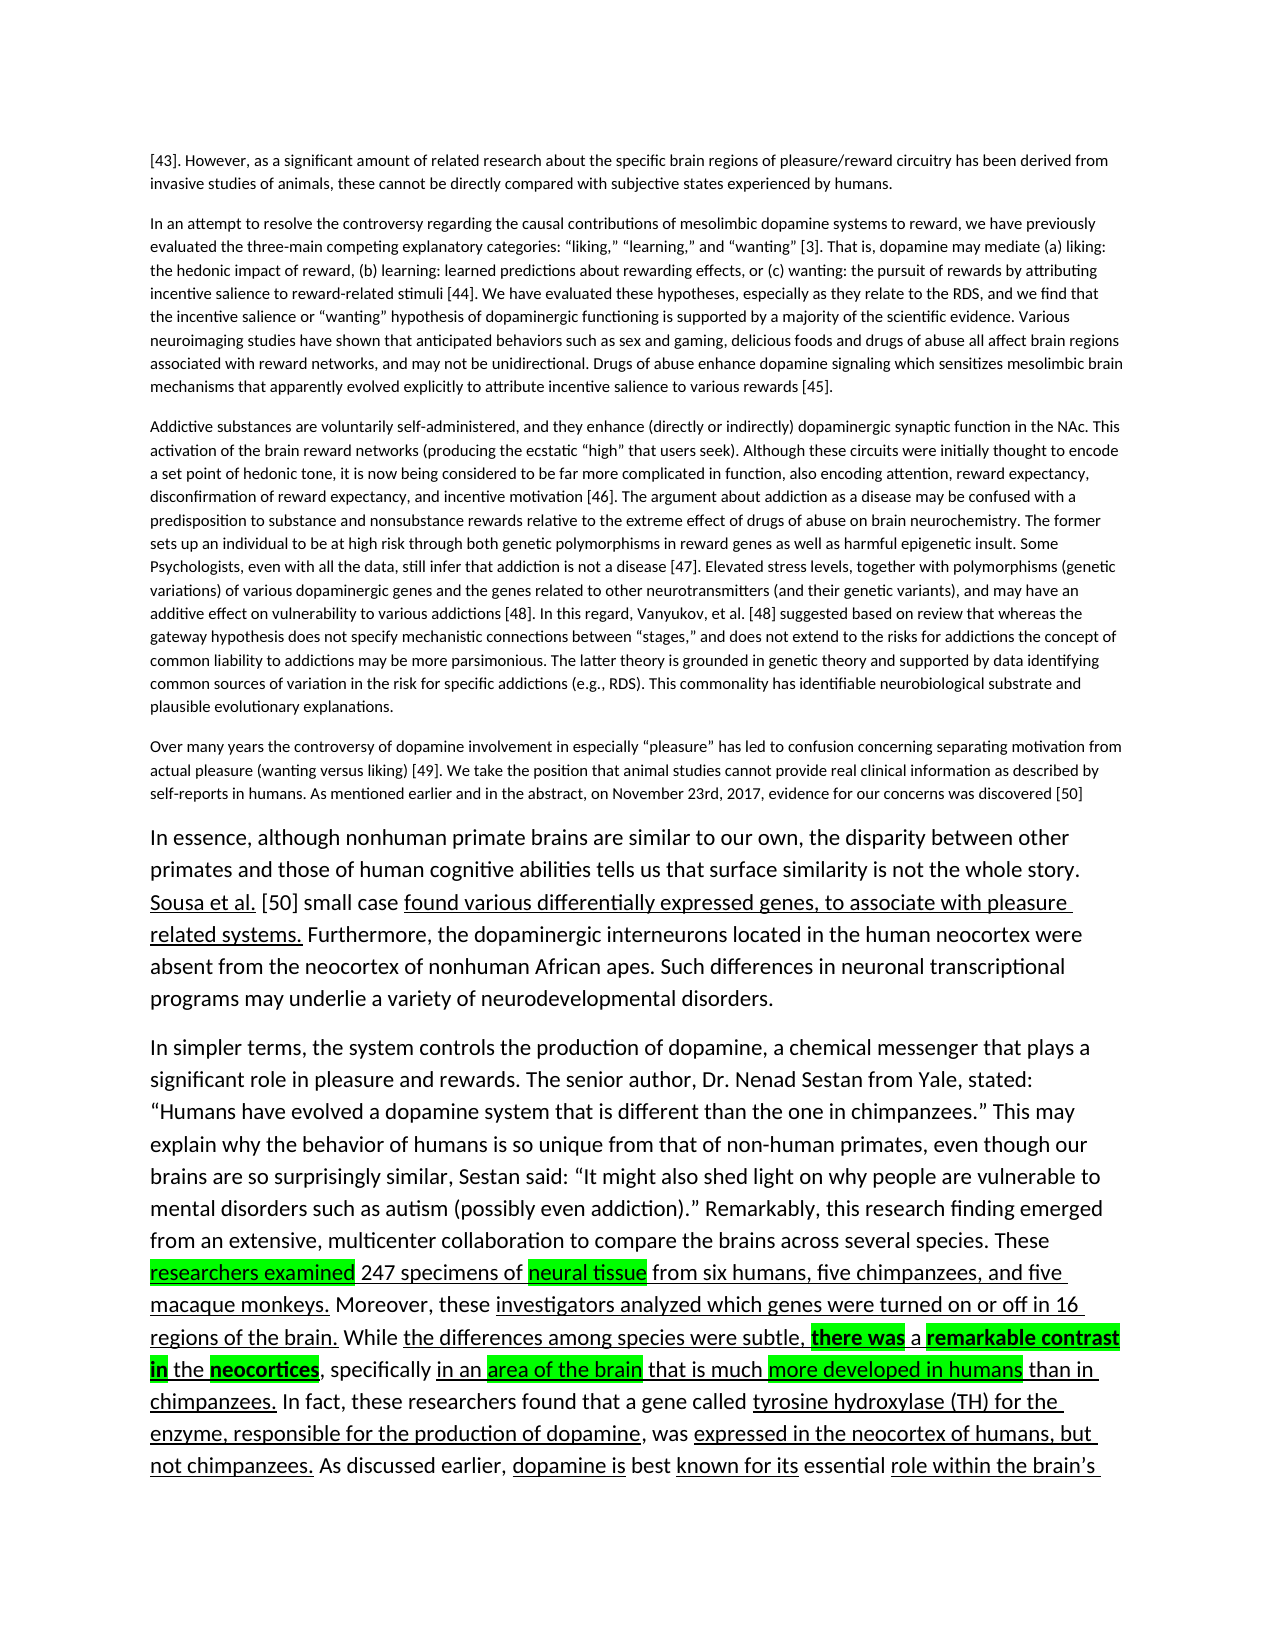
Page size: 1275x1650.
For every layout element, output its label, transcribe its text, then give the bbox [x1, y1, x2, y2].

text In an attempt to resolve the controversy regarding the causal contributions of mesolimbic dopamine systems to reward, we have previously evaluated the three-main competing explanatory categories: “liking,” “learning,” and “wanting” [3]. That is, dopamine may mediate (a) liking: the hedonic impact of reward, (b) learning: learned predictions about rewarding effects, or (c) wanting: the pursuit of rewards by attributing incentive salience to reward-related stimuli [44]. We have evaluated these hypotheses, especially as they relate to the RDS, and we find that the incentive salience or “wanting” hypothesis of dopaminergic functioning is supported by a majority of the scientific evidence. Various neuroimaging studies have shown that anticipated behaviors such as sex and gaming, delicious foods and drugs of abuse all affect brain regions associated with reward networks, and may not be unidirectional. Drugs of abuse enhance dopamine signaling which sensitizes mesolimbic brain mechanisms that apparently evolved explicitly to attribute incentive salience to various rewards [45]. [150, 213, 1125, 397]
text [150, 150, 1125, 194]
text Over many years the controversy of dopamine involvement in especially “pleasure” has led to confusion concerning separating motivation from actual pleasure (wanting versus liking) [49]. We take the position that animal studies cannot provide real clinical information as described by self-reports in humans. As mentioned earlier and in the abstract, on November 23rd, 2017, evidence for our concerns was discovered [50] [150, 737, 1125, 804]
text In essence, although nonhuman primate brains are similar to our own, the disparity between other primates and those of human cognitive abilities tells us that surface similarity is not the whole story. Sousa et al. [50] small case found various differentially expressed genes, to associate with pleasure related systems. Furthermore, the dopaminergic interneurons located in the human neocortex were absent from the neocortex of nonhuman African apes. Such differences in neuronal transcriptional programs may underlie a variety of neurodevelopmental disorders. [150, 823, 1125, 1012]
text Addictive substances are voluntarily self-administered, and they enhance (directly or indirectly) dopaminergic synaptic function in the NAc. This activation of the brain reward networks (producing the ecstatic “high” that users seek). Although these circuits were initially thought to encode a set point of hedonic tone, it is now being considered to be far more complicated in function, also encoding attention, reward expectancy, disconfirmation of reward expectancy, and incentive motivation [46]. The argument about addiction as a disease may be confused with a predisposition to substance and nonsubstance rewards relative to the extreme effect of drugs of abuse on brain neurochemistry. The former sets up an individual to be at high risk through both genetic polymorphisms in reward genes as well as harmful epigenetic insult. Some Psychologists, even with all the data, still infer that addiction is not a disease [47]. Elevated stress levels, together with polymorphisms (genetic variations) of various dopaminergic genes and the genes related to other neurotransmitters (and their genetic variants), and may have an additive effect on vulnerability to various addictions [48]. In this regard, Vanyukov, et al. [48] suggested based on review that whereas the gateway hypothesis does not specify mechanistic connections between “stages,” and does not extend to the risks for addictions the concept of common liability to addictions may be more parsimonious. The latter theory is grounded in genetic theory and supported by data identifying common sources of variation in the risk for specific addictions (e.g., RDS). This commonality has identifiable neurobiological substrate and plausible evolutionary explanations. [150, 417, 1125, 717]
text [150, 1033, 1125, 1479]
